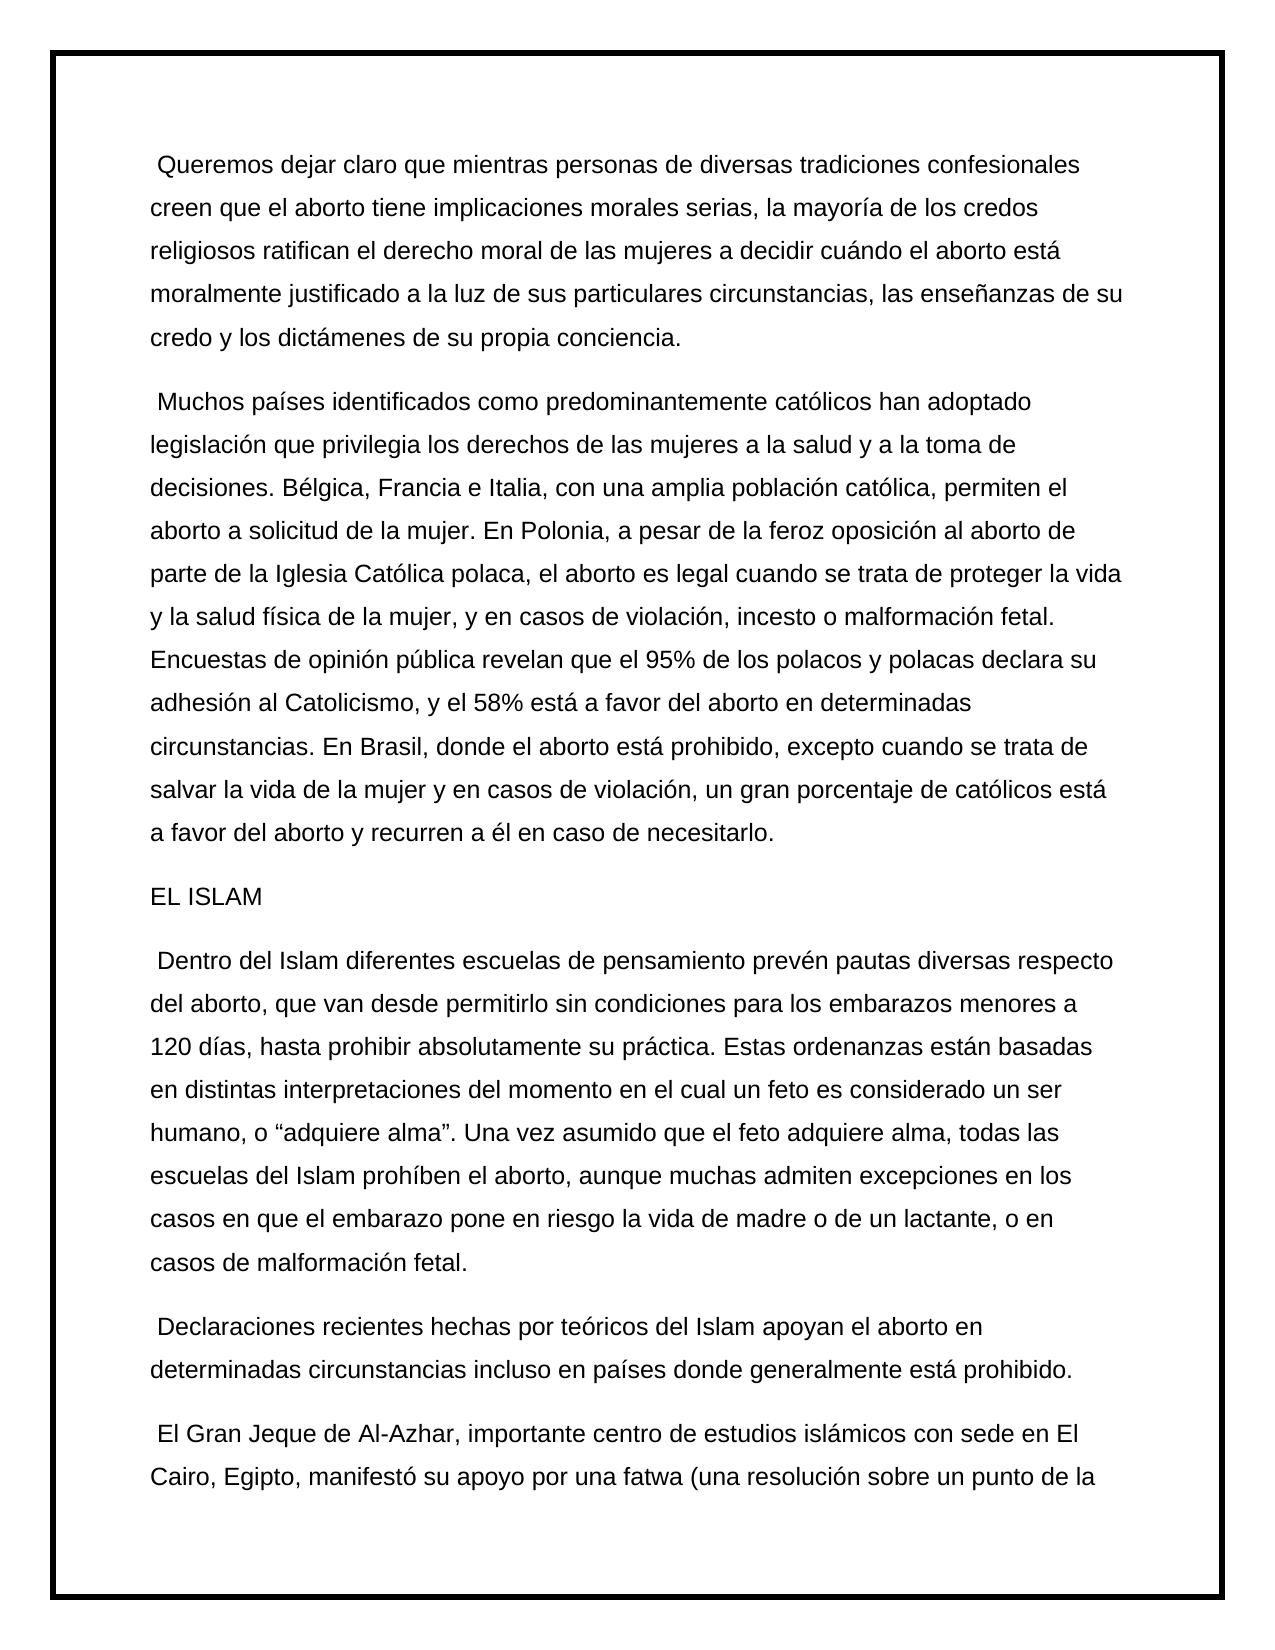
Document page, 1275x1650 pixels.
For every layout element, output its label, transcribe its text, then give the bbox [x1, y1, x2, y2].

text Queremos dejar claro que mientras personas de diversas tradiciones confesionales creen que el aborto tiene implicaciones morales serias, la mayoría de los credos religiosos ratifican el derecho moral de las mujeres a decidir cuándo el aborto está moralmente justificado a la luz de sus particulares circunstancias, las enseñanzas de su credo y los dictámenes de su propia conciencia. [150, 150, 1125, 351]
text Declaraciones recientes hechas por teóricos del Islam apoyan el aborto en determinadas circunstancias incluso en países donde generalmente está prohibido. [150, 1311, 1125, 1383]
text EL ISLAM [150, 882, 1125, 910]
text Muchos países identificados como predominantemente católicos han adoptado legislación que privilegia los derechos de las mujeres a la salud y a la toma de decisiones. Bélgica, Francia e Italia, con una amplia población católica, permiten el aborto a solicitud de la mujer. En Polonia, a pesar de la feroz oposición al aborto de parte de la Iglesia Católica polaca, el aborto es legal cuando se trata de proteger la vida y la salud física de la mujer, y en casos de violación, incesto o malformación fetal. Encuestas de opinión pública revelan que el 95% de los polacos y polacas declara su adhesión al Catolicismo, y el 58% está a favor del aborto en determinadas circunstancias. En Brasil, donde el aborto está prohibido, excepto cuando se trata de salvar la vida de la mujer y en casos de violación, un gran porcentaje de católicos está a favor del aborto y recurren a él en caso de necesitarlo. [150, 386, 1125, 846]
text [150, 1418, 1125, 1490]
text Dentro del Islam diferentes escuelas de pensamiento prevén pautas diversas respecto del aborto, que van desde permitirlo sin condiciones para los embarazos menores a 120 días, hasta prohibir absolutamente su práctica. Estas ordenanzas están basadas en distintas interpretaciones del momento en el cual un feto es considerado un ser humano, o “adquiere alma”. Una vez asumido que el feto adquiere alma, todas las escuelas del Islam prohíben el aborto, aunque muchas admiten excepciones en los casos en que el embarazo pone en riesgo la vida de madre o de un lactante, o en casos de malformación fetal. [150, 946, 1125, 1276]
